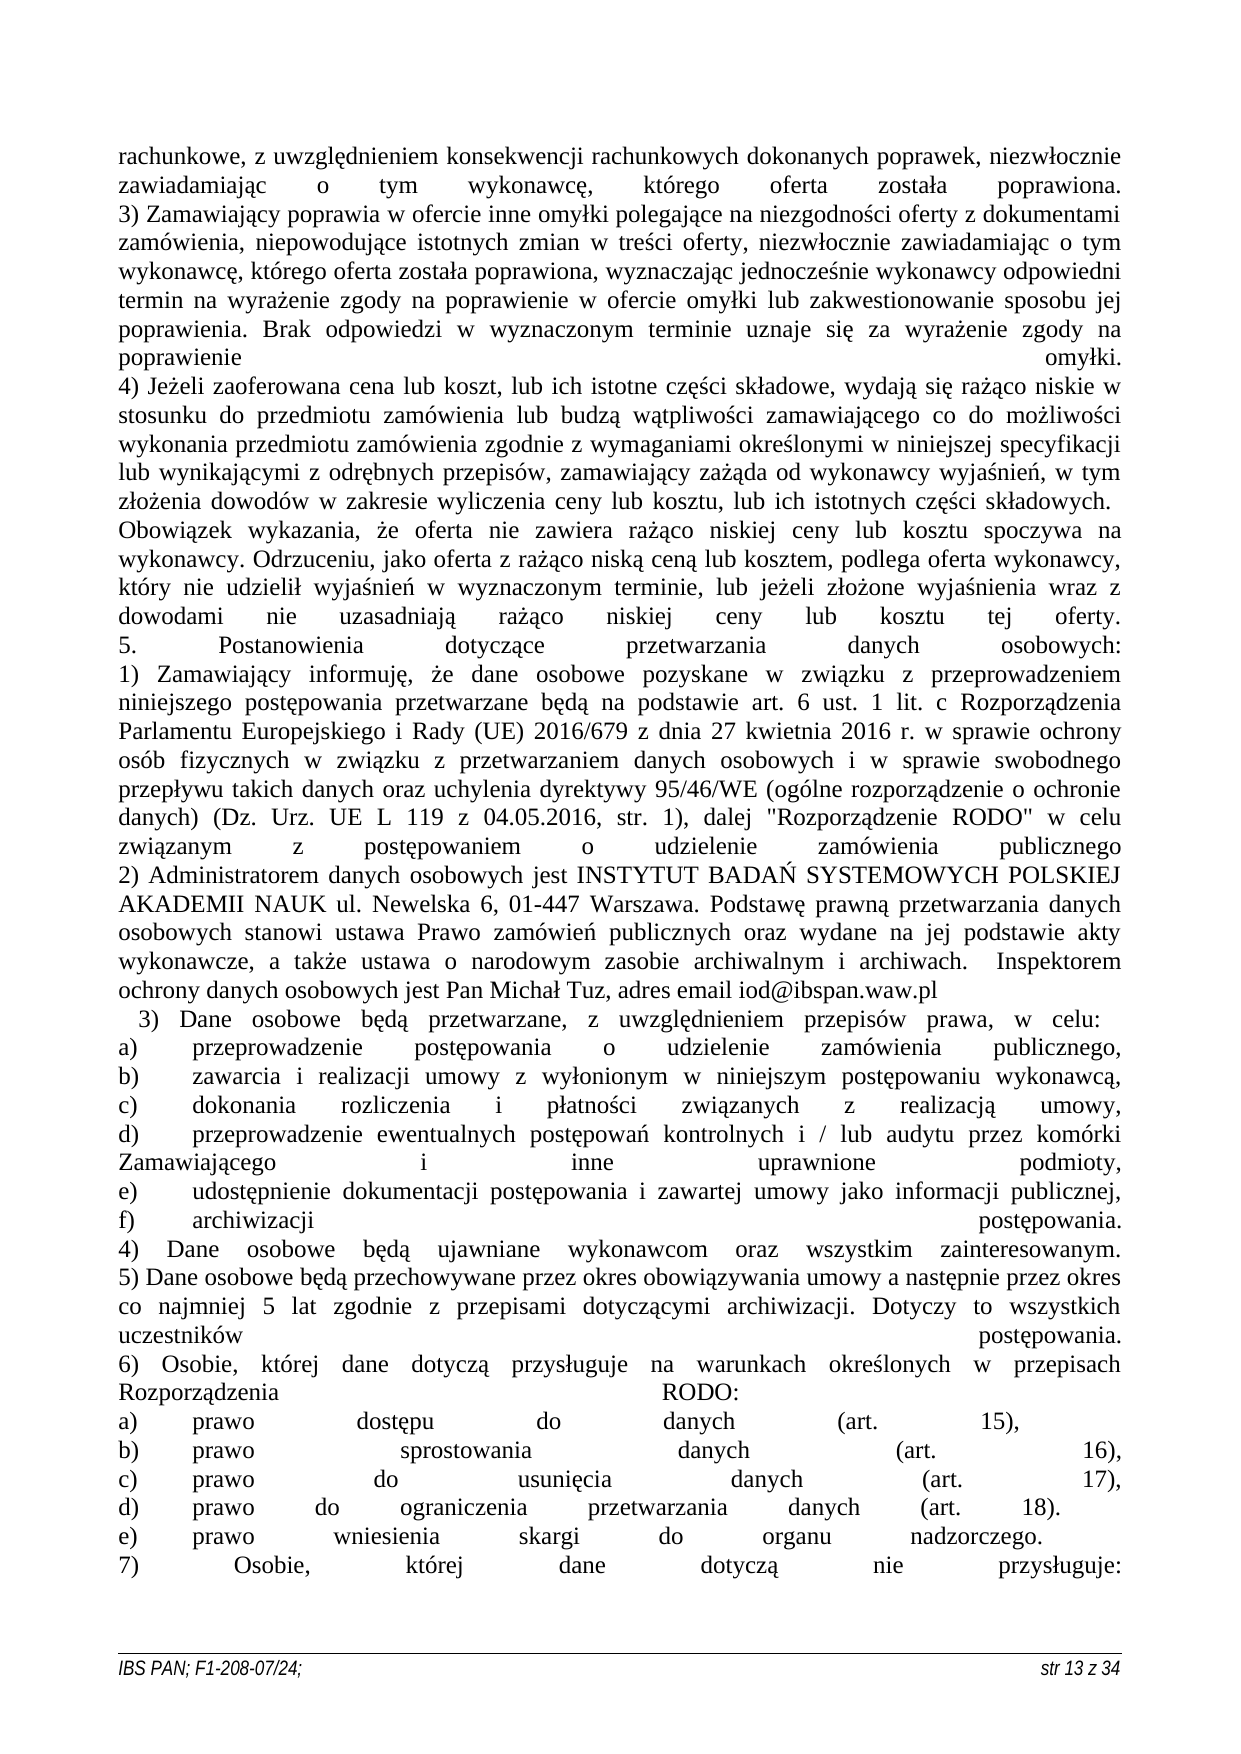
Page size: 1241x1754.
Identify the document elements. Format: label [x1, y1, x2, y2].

text [118, 1004, 1122, 1579]
text [118, 141, 1122, 1004]
